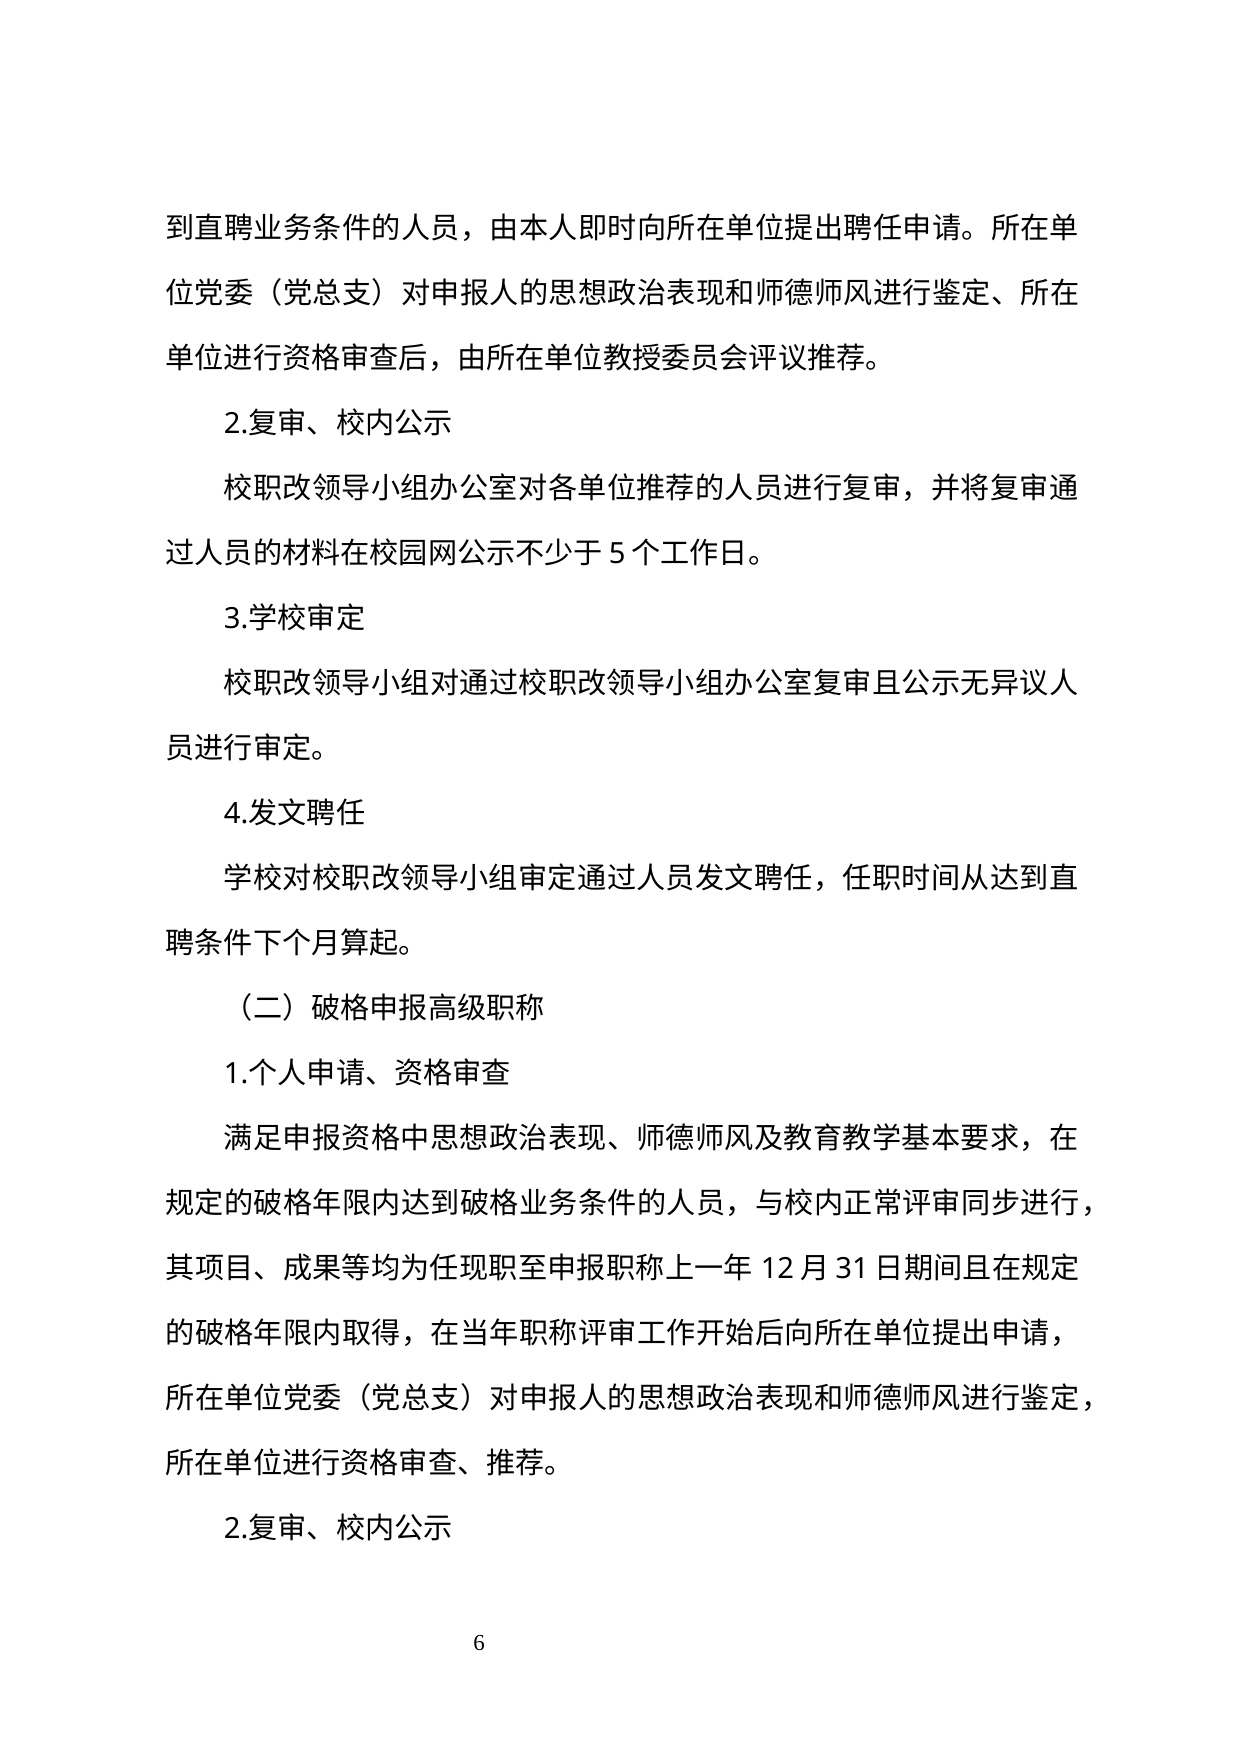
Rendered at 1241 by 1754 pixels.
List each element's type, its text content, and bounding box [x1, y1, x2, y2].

text 3.学校审定 [165, 583, 1081, 648]
text 4.发文聘任 [165, 778, 1081, 843]
text 1.个人申请、资格审查 [165, 1038, 1081, 1103]
text 校职改领导小组对通过校职改领导小组办公室复审且公示无异议人员进行审定。 [165, 648, 1081, 778]
text 校职改领导小组办公室对各单位推荐的人员进行复审，并将复审通过人员的材料在校园网公示不少于5个工作日。 [165, 453, 1081, 583]
text 2.复审、校内公示 [165, 388, 1081, 453]
text 2.复审、校内公示 [165, 1493, 1081, 1558]
text 满足申报资格中思想政治表现、师德师风及教育教学基本要求，在规定的破格年限内达到破格业务条件的人员，与校内正常评审同步进行，其项目、成果等均为任现职至申报职称上一年12月31日期间且在规定的破格年限内取得，在当年职称评审工作开始后向所在单位提出申请，所在单位党委（党总支）对申报人的思想政治表现和师德师风进行鉴定，所在单位进行资格审查、推荐。 [165, 1103, 1081, 1493]
text 学校对校职改领导小组审定通过人员发文聘任，任职时间从达到直聘条件下个月算起。 [165, 843, 1081, 973]
text （二）破格申报高级职称 [165, 973, 1081, 1038]
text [165, 193, 1081, 388]
